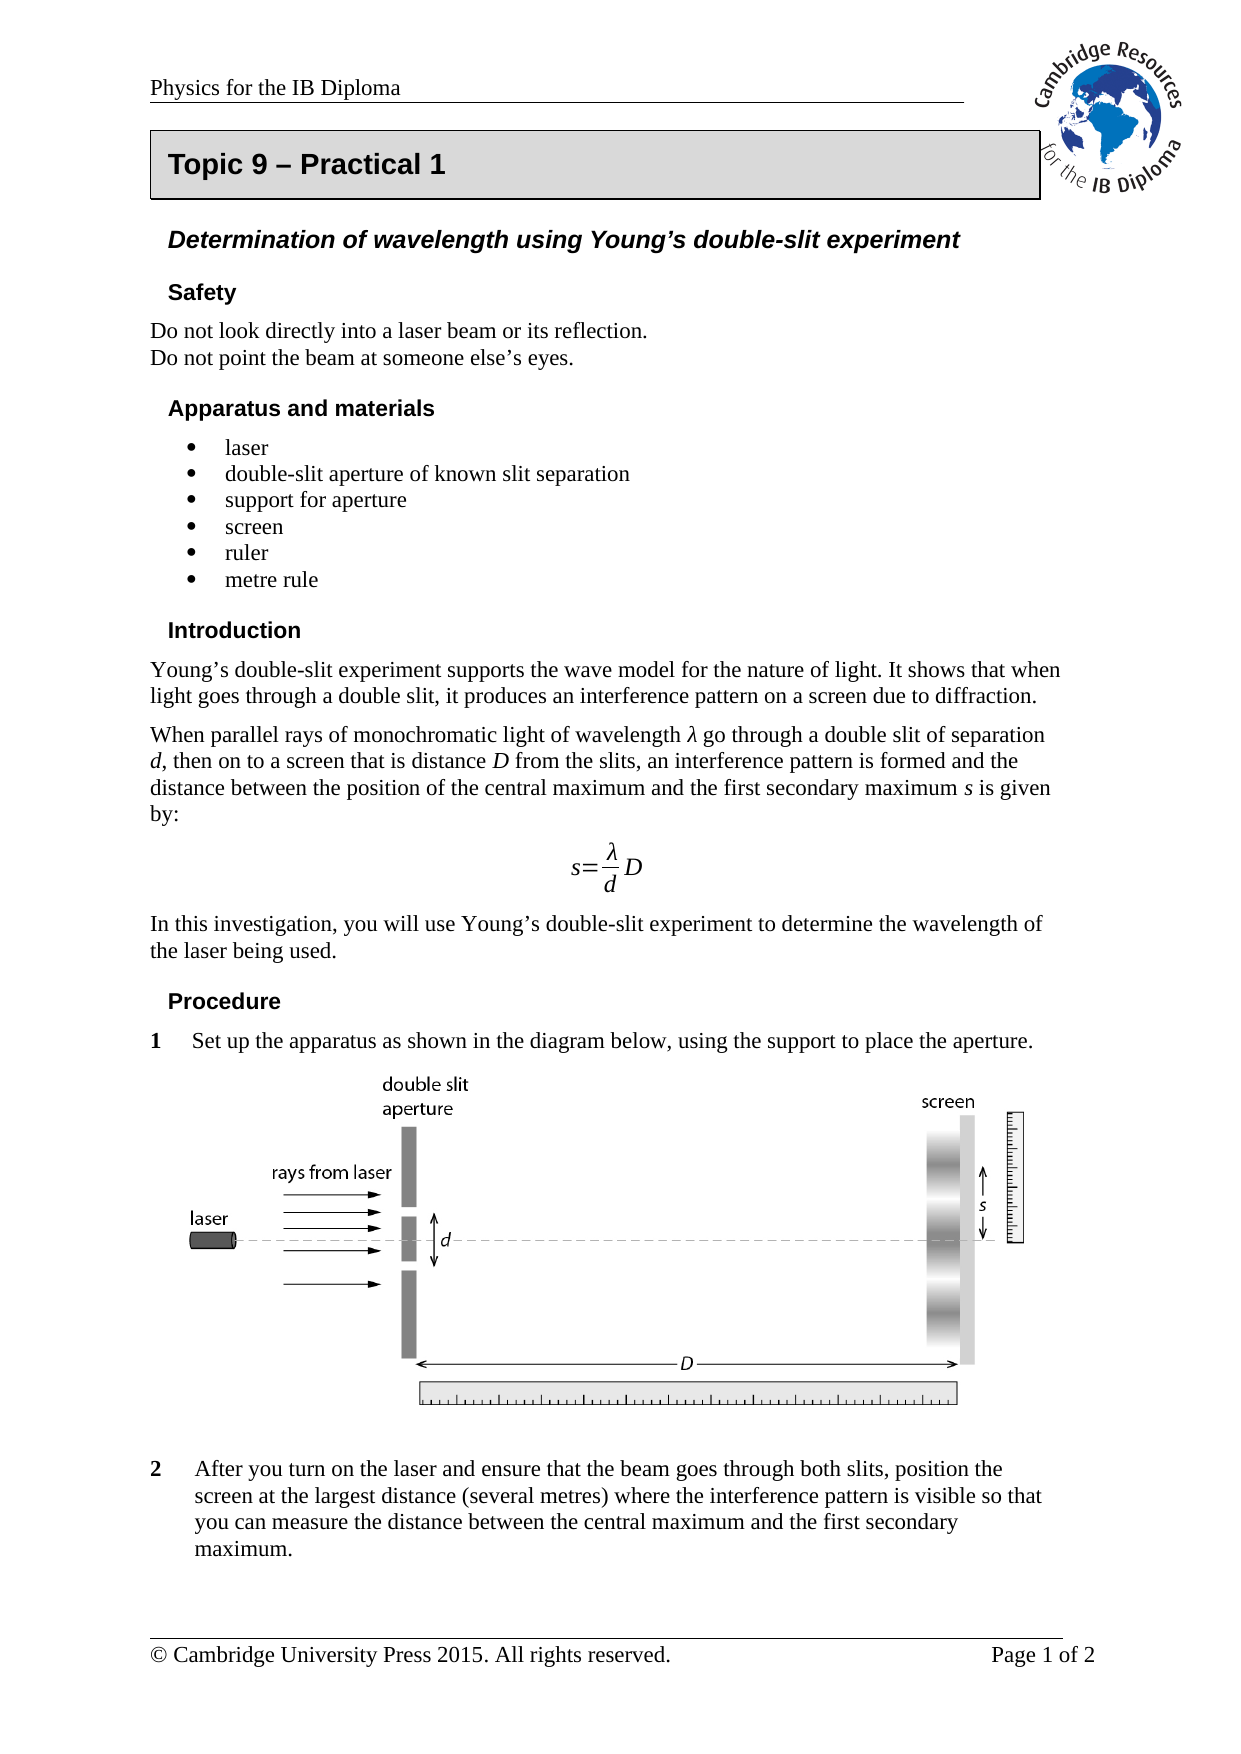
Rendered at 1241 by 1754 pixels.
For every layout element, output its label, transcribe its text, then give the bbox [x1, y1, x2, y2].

subtitle Introduction [168, 617, 1053, 643]
list double-slit aperture of known slit separation [187, 460, 1063, 487]
list support for aperture [187, 487, 1063, 513]
text Young’s double-slit experiment supports the wave model for the nature of light. It shows that when light goes through a double slit, it produces an interference pattern on a screen due to diffraction. [150, 656, 1063, 708]
subtitle Apparatus and materials [168, 395, 1022, 421]
list screen [187, 513, 1063, 539]
list laser [187, 434, 1063, 460]
text In this investigation, you will use Young’s double-slit experiment to determine the wavelength of the laser being used. [150, 910, 1063, 963]
subtitle Determination of wavelength using Young’s double-slit experiment [168, 225, 1022, 253]
list ruler [187, 539, 1063, 566]
subtitle Topic 9 – Practical 1 [151, 131, 1039, 198]
picture [189, 1074, 1024, 1405]
list After you turn on the laser and ensure that the beam goes through both slits, position the screen at the largest distance (several metres) where the interference pattern is visible so that you can measure the distance between the central maximum and the first secondary maximum. [150, 1456, 1063, 1561]
subtitle Procedure [168, 988, 1053, 1014]
subtitle Safety [168, 278, 1022, 305]
text When parallel rays of monochromatic light of wavelength λ go through a double slit of separation d, then on to a screen that is distance D from the slits, an interference pattern is formed and the distance between the position of the central maximum and the first secondary maximum s is given by: [150, 721, 1063, 826]
picture [1034, 41, 1182, 194]
list Set up the apparatus as shown in the diagram below, using the support to place the aperture. [150, 1027, 1063, 1053]
list Do not point the beam at someone else’s eyes. [150, 344, 1063, 370]
list Do not look directly into a laser beam or its reflection. [150, 317, 1063, 344]
list metre rule [187, 566, 1063, 592]
